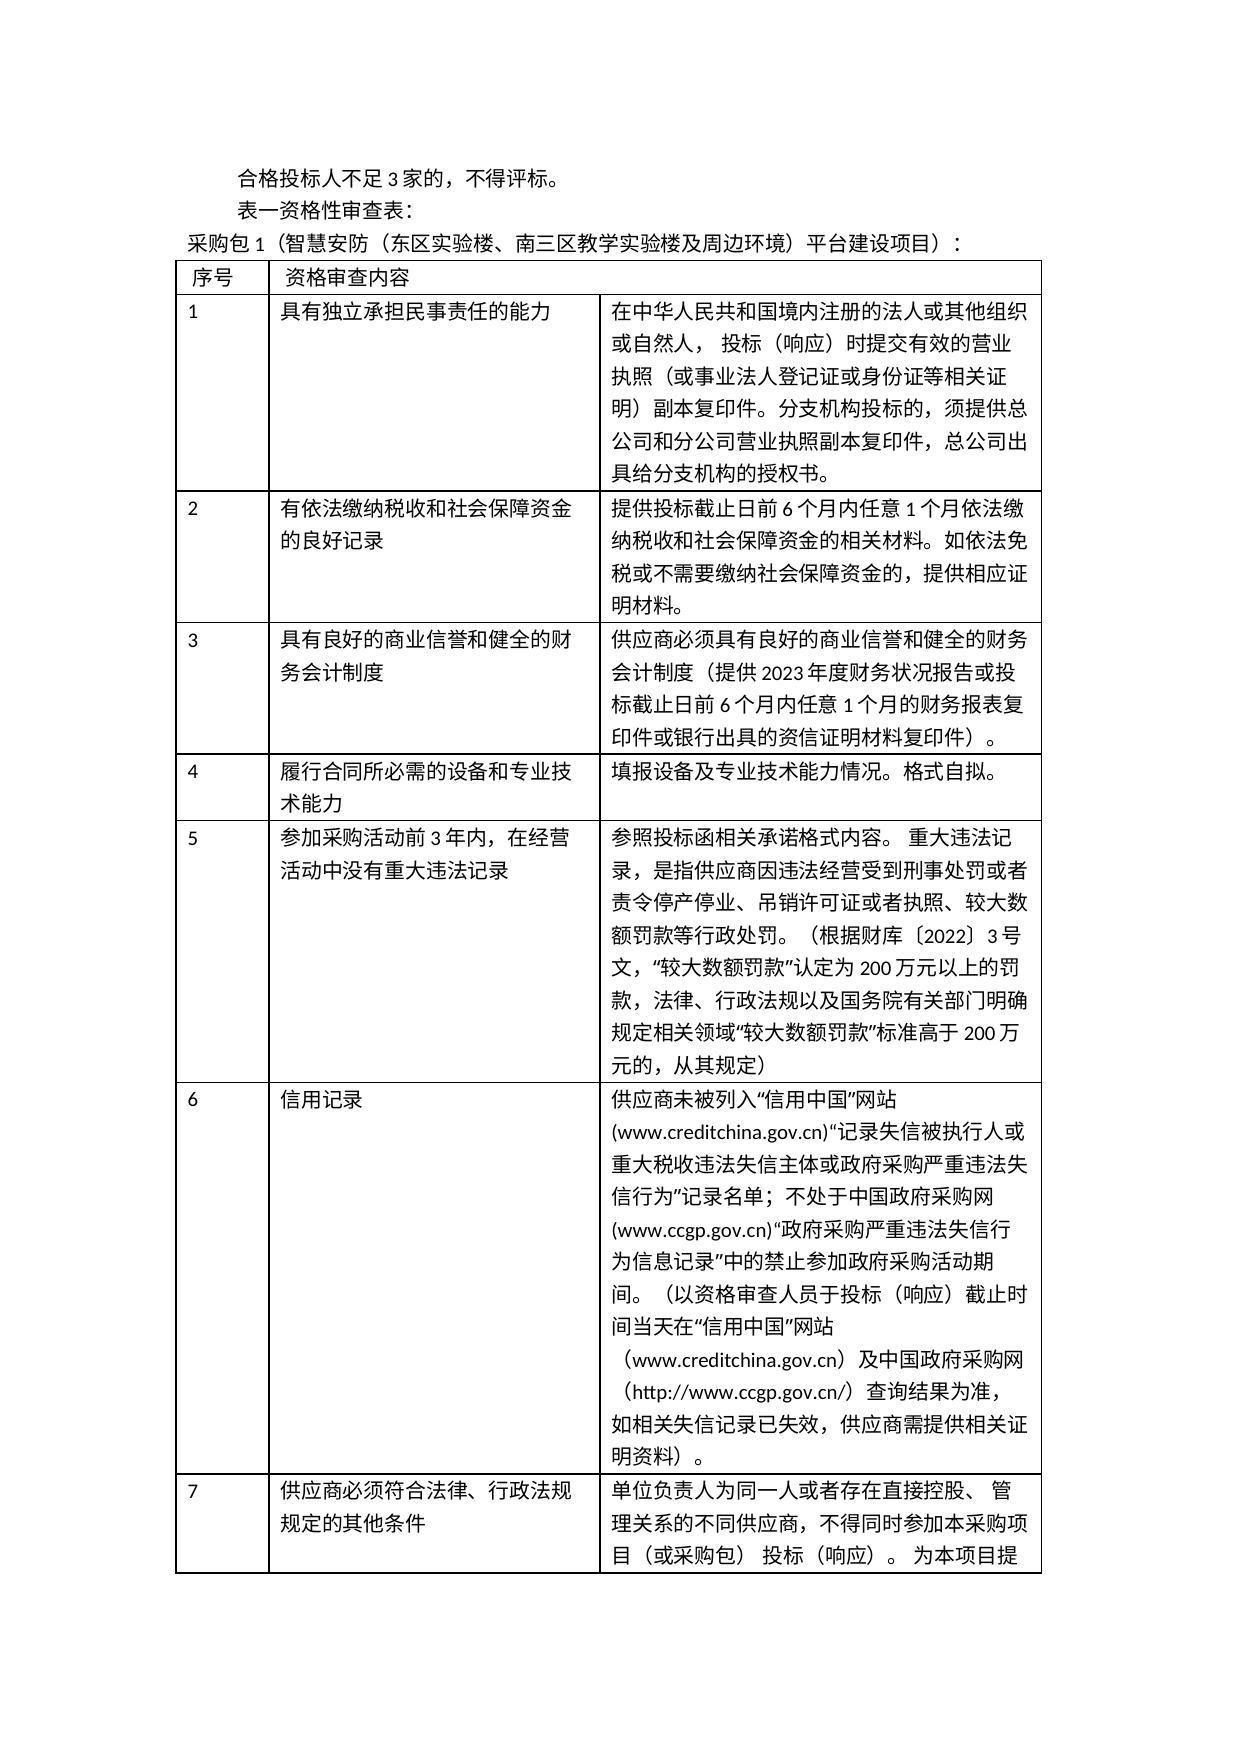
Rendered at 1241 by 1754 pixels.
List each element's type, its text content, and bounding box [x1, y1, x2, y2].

table_cell 4 [177, 755, 268, 820]
text 合格投标人不足3家的，不得评标。 [187, 162, 1053, 194]
table_cell 1 [177, 295, 268, 490]
table_cell 供应商必须具有良好的商业信誉和健全的财务会计制度（提供2023年度财务状况报告或投标截止日前6个月内任意1个月的财务报表复印件或银行出具的资信证明材料复印件）。 [601, 623, 1041, 753]
table_cell 填报设备及专业技术能力情况。格式自拟。 [601, 755, 1041, 820]
table_cell 7 [177, 1475, 268, 1572]
table_cell 参加采购活动前3年内，在经营活动中没有重大违法记录 [270, 821, 599, 1081]
table_cell 具有独立承担民事责任的能力 [270, 295, 599, 490]
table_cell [270, 1475, 599, 1572]
table_header 资格审查内容 [270, 261, 1041, 293]
table_cell 6 [177, 1083, 268, 1473]
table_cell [601, 1475, 1041, 1572]
table_cell 信用记录 [270, 1083, 599, 1473]
table_cell 供应商未被列入“信用中国”网站(www.creditchina.gov.cn)“记录失信被执行人或重大税收违法失信主体或政府采购严重违法失信行为”记录名单；不处于中国政府采购网(www.ccgp.gov.cn)“政府采购严重违法失信行为信息记录”中的禁止参加政府采购活动期间。（以资格审查人员于投标（响应）截止时间当天在“信用中国”网站（www.creditchina.gov.cn）及中国政府采购网（http://www.ccgp.gov.cn/）查询结果为准，如相关失信记录已失效，供应商需提供相关证明资料）。 [601, 1083, 1041, 1473]
table_cell 具有良好的商业信誉和健全的财务会计制度 [270, 623, 599, 753]
table_cell 履行合同所必需的设备和专业技术能力 [270, 755, 599, 820]
table_cell 2 [177, 492, 268, 622]
text 采购包1（智慧安防（东区实验楼、南三区教学实验楼及周边环境）平台建设项目）： [187, 227, 1053, 259]
table_cell 5 [177, 821, 268, 1081]
table_header 序号 [177, 261, 268, 293]
table_cell 有依法缴纳税收和社会保障资金的良好记录 [270, 492, 599, 622]
table_cell 3 [177, 623, 268, 753]
table_cell 在中华人民共和国境内注册的法人或其他组织或自然人， 投标（响应）时提交有效的营业执照（或事业法人登记证或身份证等相关证明）副本复印件。分支机构投标的，须提供总公司和分公司营业执照副本复印件，总公司出具给分支机构的授权书。 [601, 295, 1041, 490]
text 表一资格性审查表： [187, 194, 1053, 227]
table_cell 提供投标截止日前6个月内任意1个月依法缴纳税收和社会保障资金的相关材料。如依法免税或不需要缴纳社会保障资金的，提供相应证明材料。 [601, 492, 1041, 622]
table_cell 参照投标函相关承诺格式内容。 重大违法记录，是指供应商因违法经营受到刑事处罚或者责令停产停业、吊销许可证或者执照、较大数额罚款等行政处罚。（根据财库〔2022〕3号文，“较大数额罚款”认定为200万元以上的罚款，法律、行政法规以及国务院有关部门明确规定相关领域“较大数额罚款”标准高于200万元的，从其规定） [601, 821, 1041, 1081]
